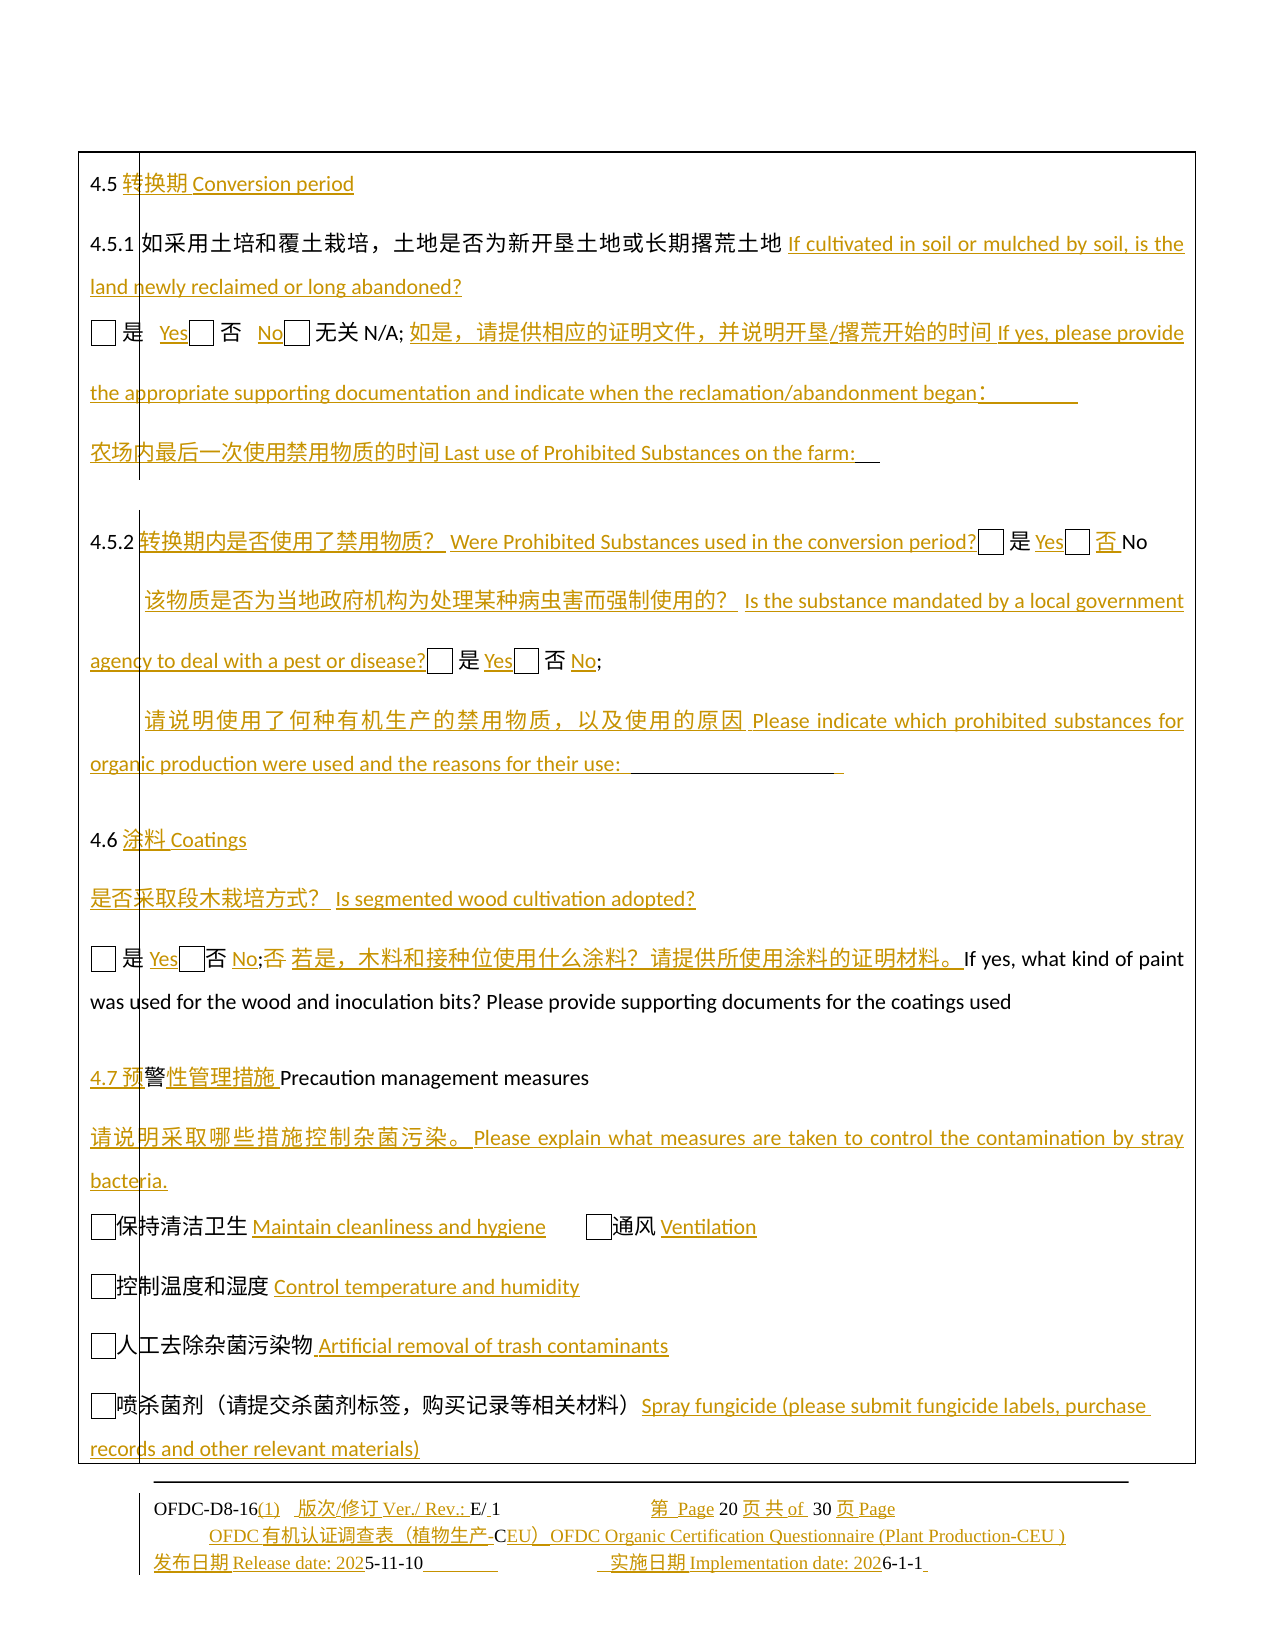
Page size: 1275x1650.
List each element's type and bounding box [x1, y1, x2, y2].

table_cell [79, 153, 1195, 1463]
